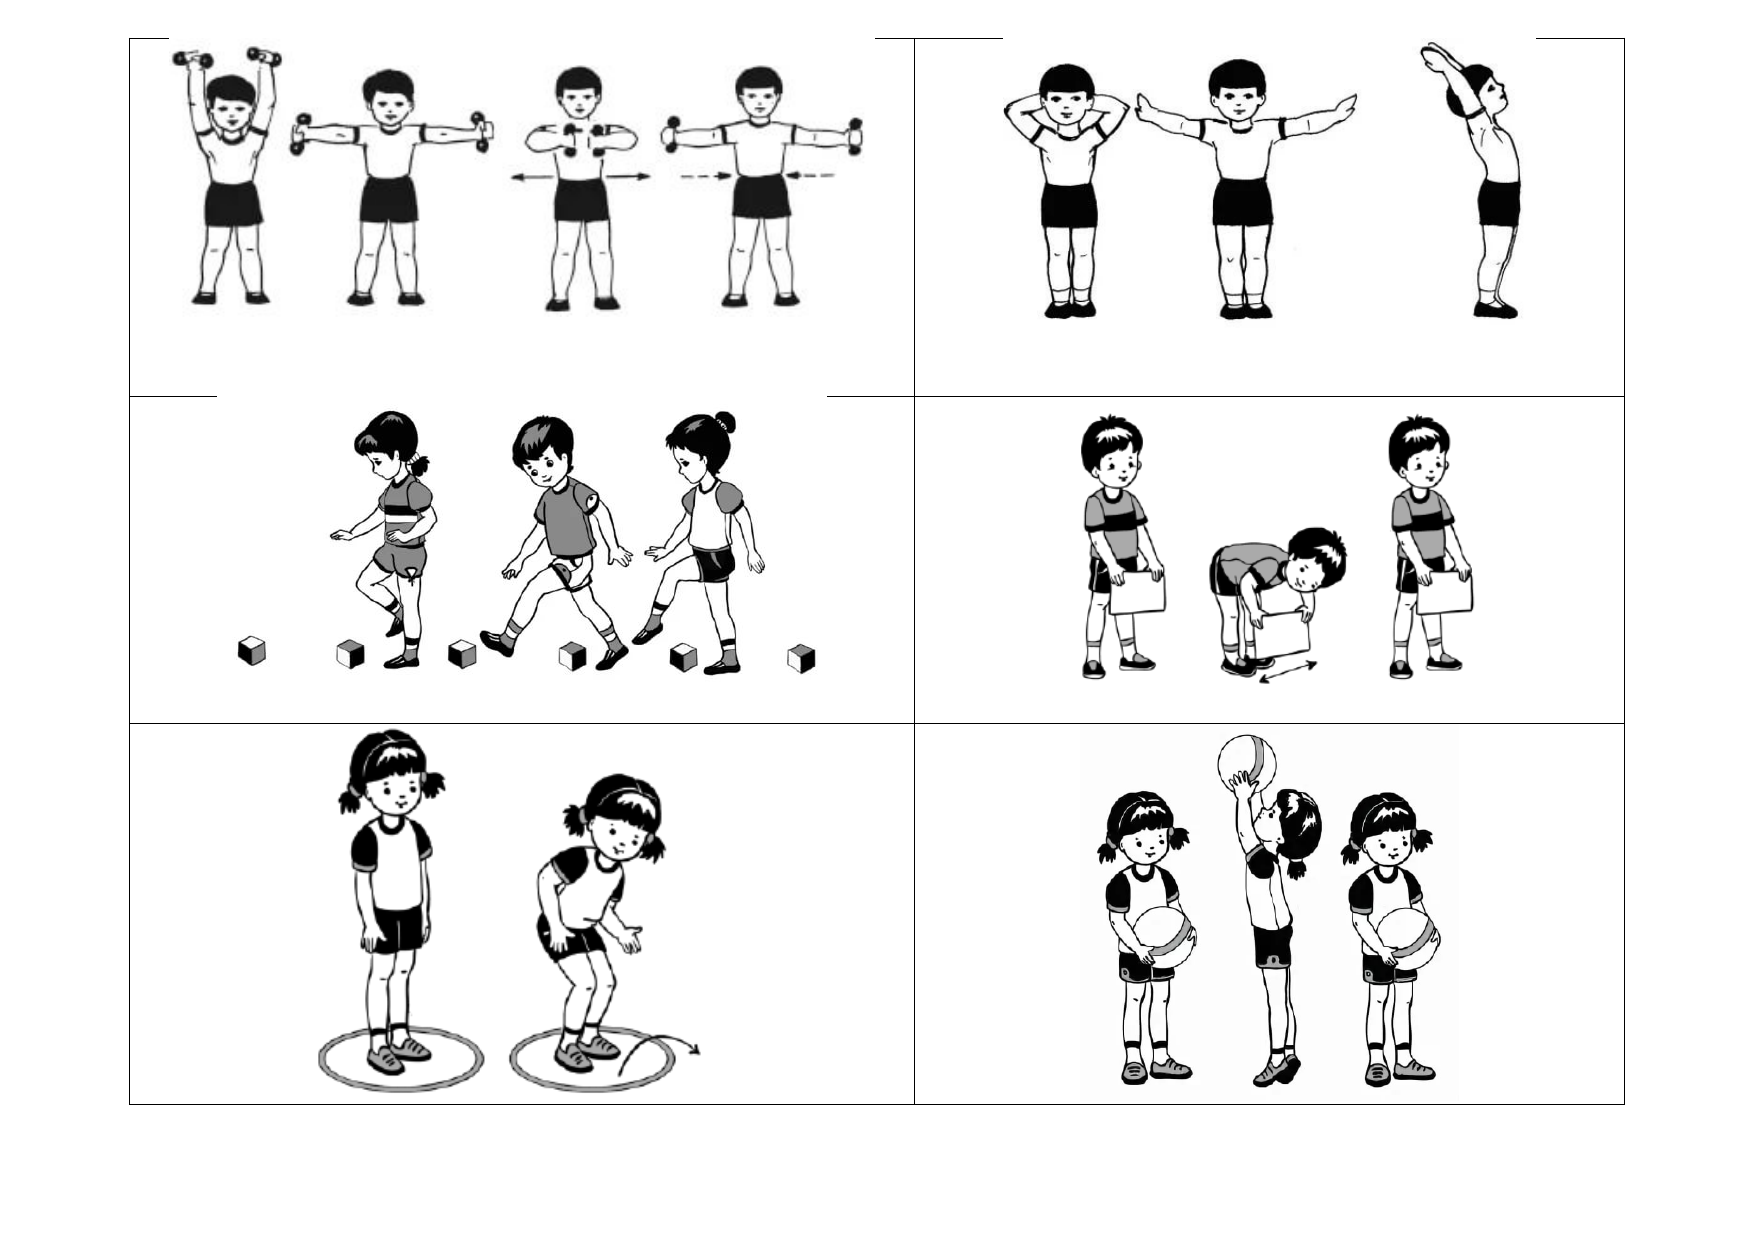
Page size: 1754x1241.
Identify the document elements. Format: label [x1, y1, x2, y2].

picture [1048, 396, 1491, 691]
table_cell [915, 397, 1624, 723]
picture [1003, 38, 1536, 334]
picture [292, 724, 751, 1104]
table_cell [130, 724, 292, 1104]
table_cell [915, 39, 1624, 396]
picture [169, 38, 875, 317]
picture [1080, 724, 1459, 1101]
picture [217, 396, 827, 697]
table_cell [915, 724, 1624, 1104]
table_cell [130, 39, 914, 396]
table_cell [751, 724, 914, 1104]
table_cell [130, 397, 914, 723]
